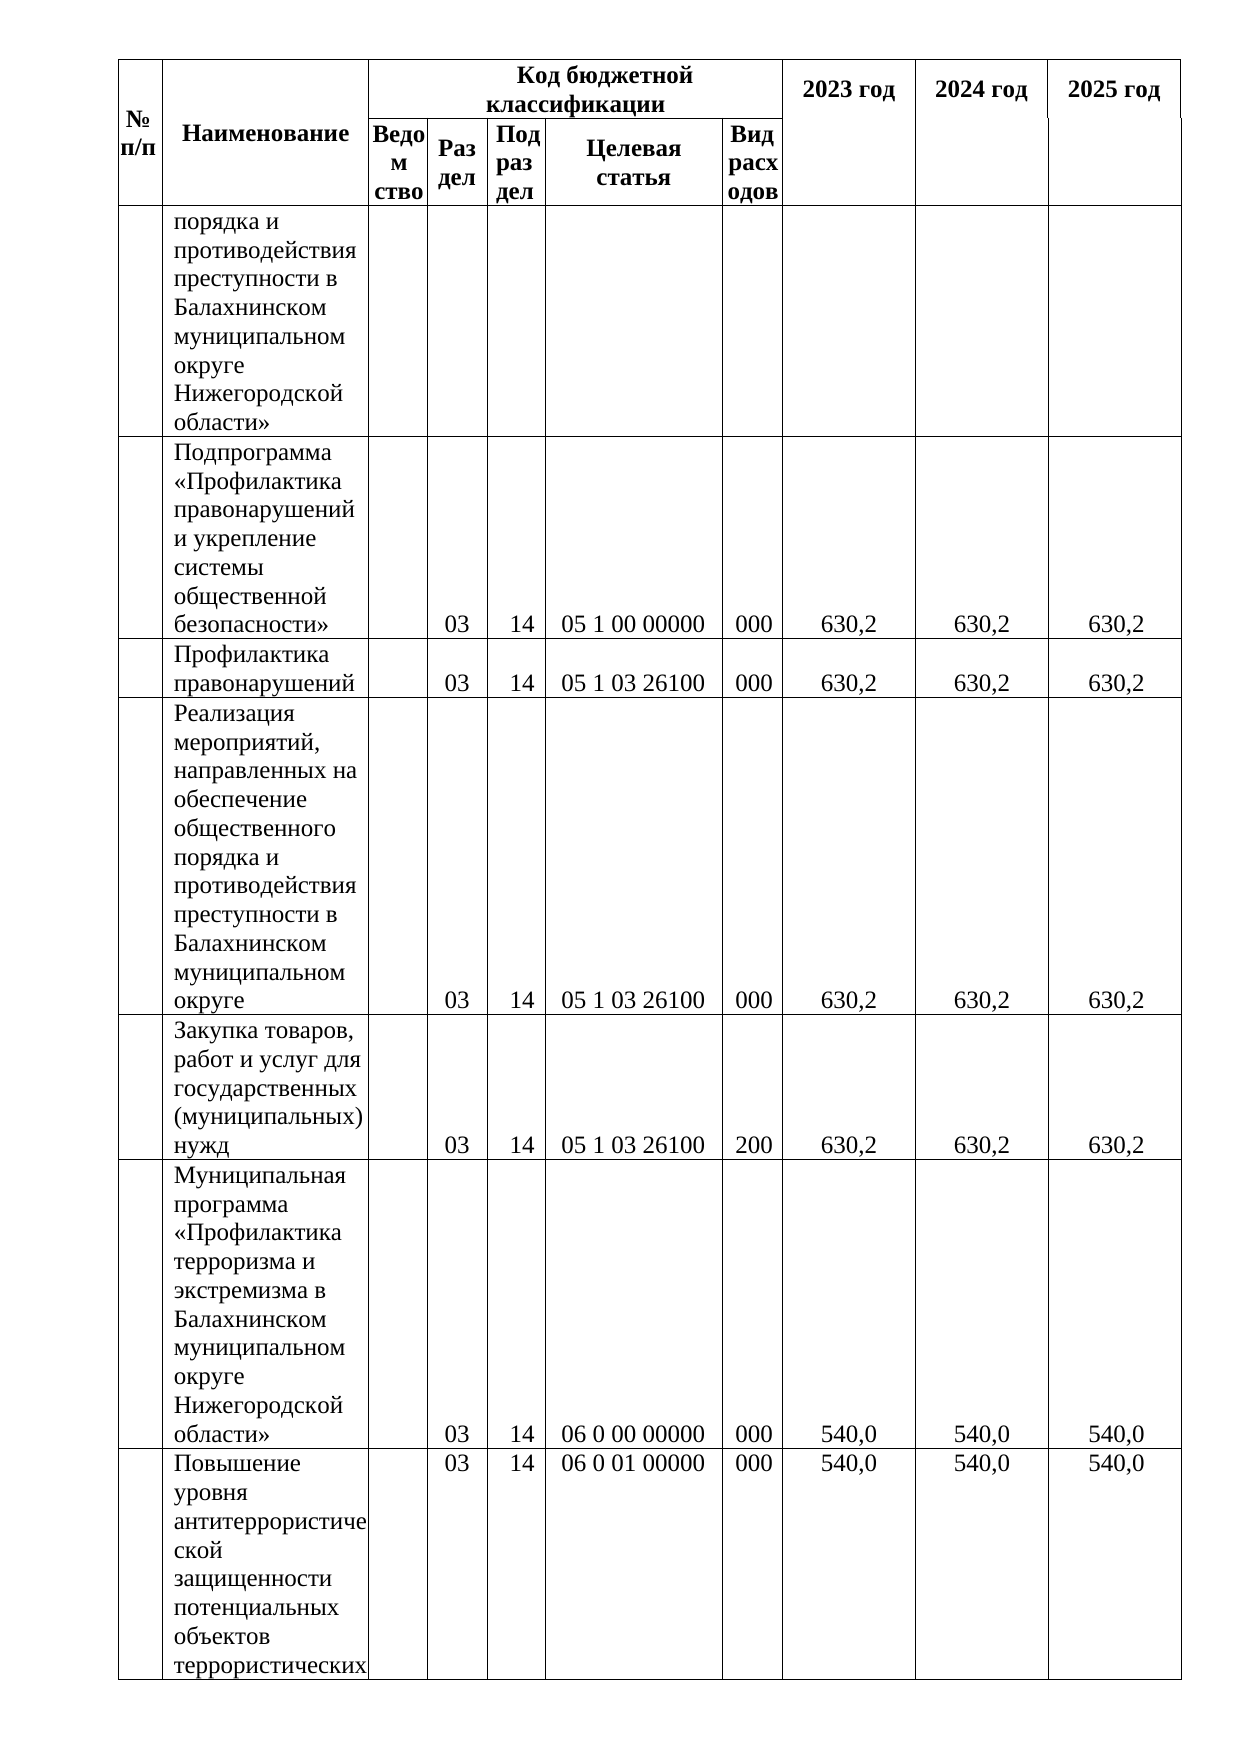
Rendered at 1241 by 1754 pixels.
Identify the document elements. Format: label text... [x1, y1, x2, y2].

table_cell Ведом ство [369, 119, 427, 205]
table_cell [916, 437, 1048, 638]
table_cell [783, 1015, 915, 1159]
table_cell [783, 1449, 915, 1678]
table_cell Под раз дел [488, 119, 545, 205]
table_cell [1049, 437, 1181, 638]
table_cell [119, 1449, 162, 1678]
table_cell [1049, 118, 1181, 205]
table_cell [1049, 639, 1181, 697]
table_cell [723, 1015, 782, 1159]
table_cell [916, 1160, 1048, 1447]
table_header 2025 год [1048, 60, 1180, 118]
table_header Код бюджетной классификации [369, 60, 782, 118]
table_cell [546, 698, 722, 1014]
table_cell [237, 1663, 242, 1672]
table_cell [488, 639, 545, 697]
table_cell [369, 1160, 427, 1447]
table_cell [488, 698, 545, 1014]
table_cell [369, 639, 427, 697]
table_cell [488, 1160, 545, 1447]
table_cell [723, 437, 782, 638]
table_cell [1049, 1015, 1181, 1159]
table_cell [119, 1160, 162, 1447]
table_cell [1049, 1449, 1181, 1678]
table_cell Целевая статья [546, 119, 722, 205]
table_header Наименование [163, 60, 368, 205]
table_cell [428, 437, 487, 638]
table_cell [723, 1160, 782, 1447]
table_header 2024 год [916, 60, 1047, 118]
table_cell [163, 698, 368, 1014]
table_header № п/п [119, 60, 162, 205]
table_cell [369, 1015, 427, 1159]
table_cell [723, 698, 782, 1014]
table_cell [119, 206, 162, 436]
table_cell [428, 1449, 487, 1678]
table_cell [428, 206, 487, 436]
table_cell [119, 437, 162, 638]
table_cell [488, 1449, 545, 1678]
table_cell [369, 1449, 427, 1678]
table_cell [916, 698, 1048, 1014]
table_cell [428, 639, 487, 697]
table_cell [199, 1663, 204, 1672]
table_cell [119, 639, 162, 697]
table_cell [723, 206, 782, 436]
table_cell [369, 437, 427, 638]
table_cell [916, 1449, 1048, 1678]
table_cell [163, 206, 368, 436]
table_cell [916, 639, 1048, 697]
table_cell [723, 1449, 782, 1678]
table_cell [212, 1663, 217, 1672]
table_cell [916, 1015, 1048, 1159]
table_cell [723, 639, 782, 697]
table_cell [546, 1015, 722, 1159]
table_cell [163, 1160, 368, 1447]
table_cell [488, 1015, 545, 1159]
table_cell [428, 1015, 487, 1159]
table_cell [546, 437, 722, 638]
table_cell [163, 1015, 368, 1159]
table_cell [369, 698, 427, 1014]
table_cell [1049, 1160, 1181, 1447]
table_cell Вид расходов [723, 119, 782, 205]
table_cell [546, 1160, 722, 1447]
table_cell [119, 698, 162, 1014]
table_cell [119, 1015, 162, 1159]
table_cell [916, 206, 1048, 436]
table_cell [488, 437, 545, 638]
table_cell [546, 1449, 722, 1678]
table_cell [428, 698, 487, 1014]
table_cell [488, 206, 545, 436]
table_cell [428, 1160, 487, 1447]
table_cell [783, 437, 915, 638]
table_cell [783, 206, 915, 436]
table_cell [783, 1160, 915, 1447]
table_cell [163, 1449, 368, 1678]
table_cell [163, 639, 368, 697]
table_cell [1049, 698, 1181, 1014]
table_header 2023 год [783, 60, 915, 118]
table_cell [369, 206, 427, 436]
table_cell [783, 118, 915, 205]
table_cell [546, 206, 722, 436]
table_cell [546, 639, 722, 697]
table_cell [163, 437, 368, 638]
table_cell [916, 118, 1048, 205]
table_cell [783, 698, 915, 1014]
table_cell Раз дел [428, 119, 487, 205]
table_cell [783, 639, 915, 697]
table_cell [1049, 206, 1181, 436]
